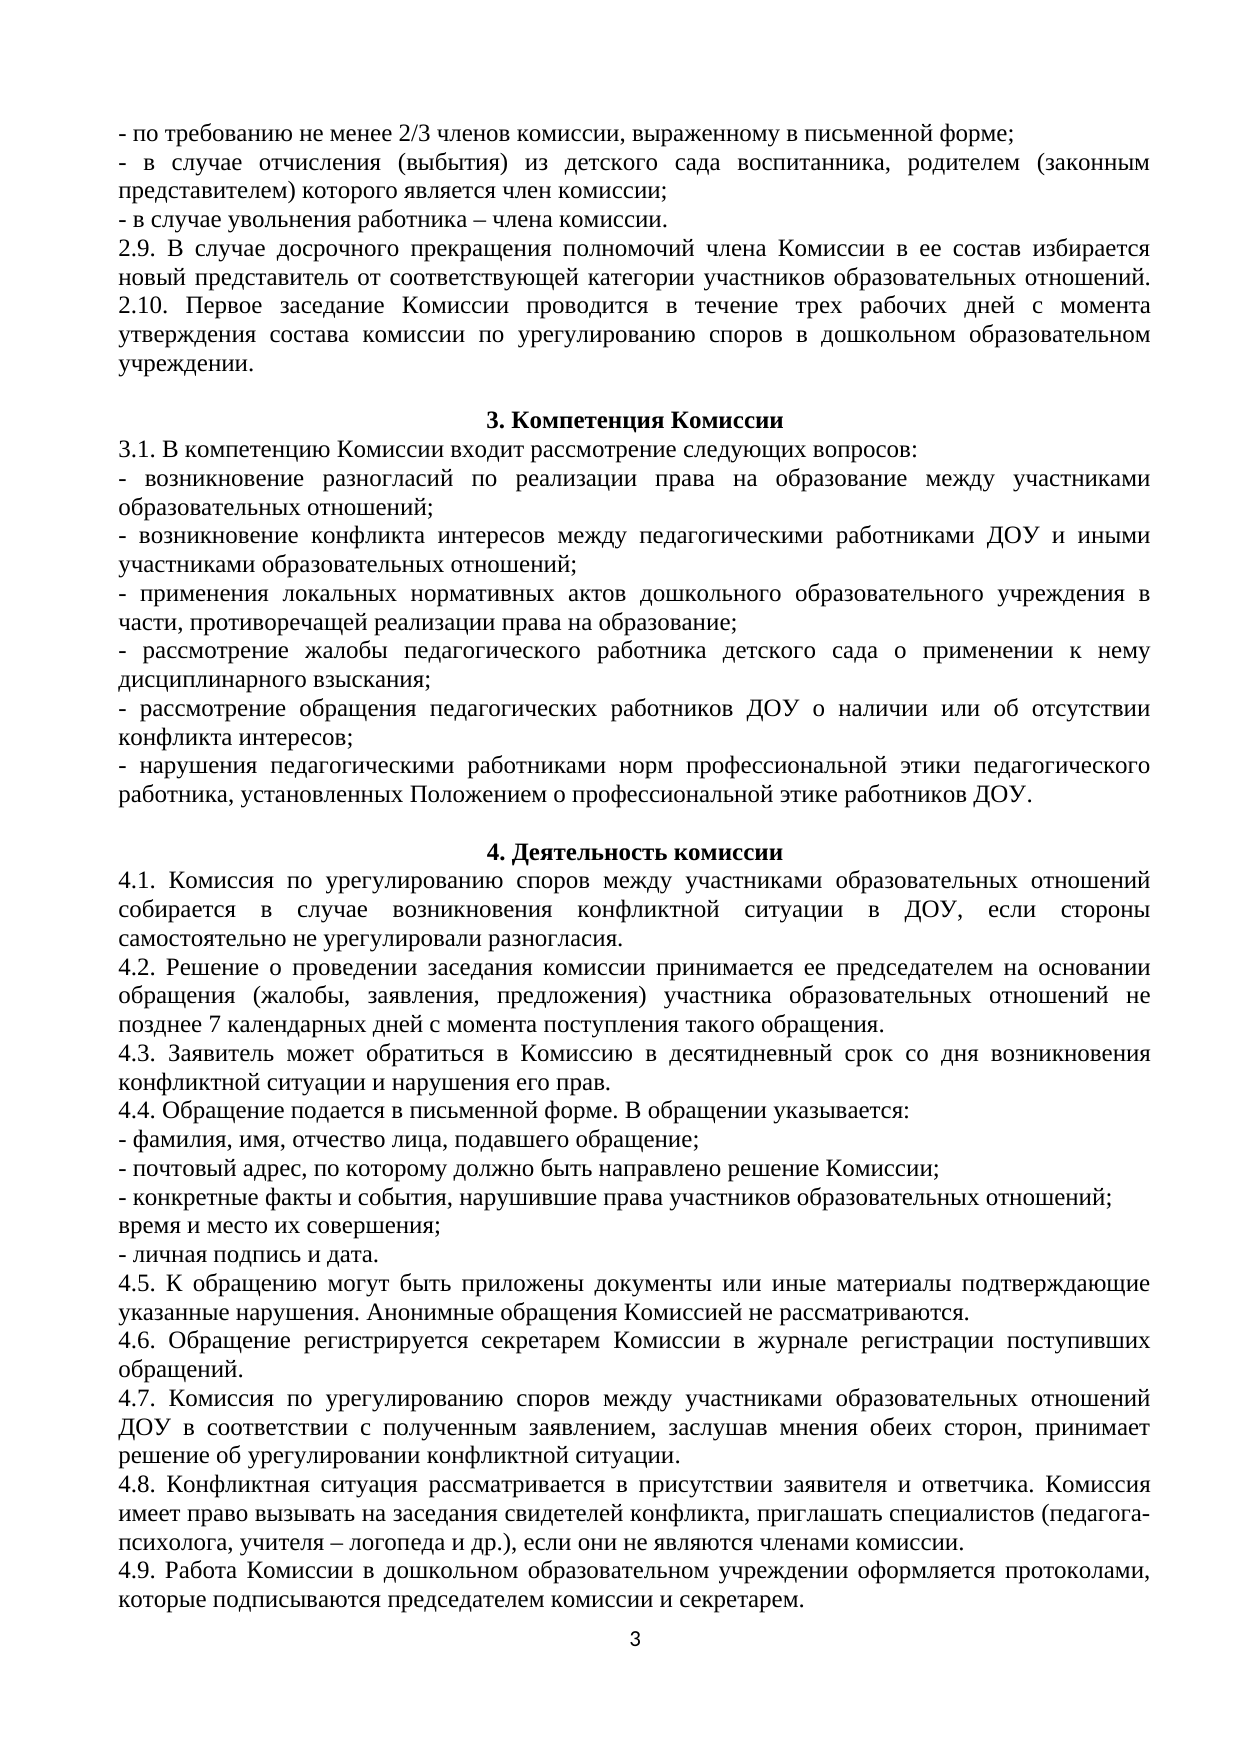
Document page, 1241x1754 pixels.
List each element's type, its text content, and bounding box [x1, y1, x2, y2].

text - нарушения педагогическими работниками норм профессиональной этики педагогического работника, установленных Положением о профессиональной этике работников ДОУ. [118, 751, 1152, 808]
text - в случае увольнения работника – члена комиссии. [118, 204, 1152, 233]
text 3.1. В компетенцию Комиссии входит рассмотрение следующих вопросов: [118, 434, 1152, 463]
text 4.9. Работа Комиссии в дошкольном образовательном учреждении оформляется протоколами, которые подписываются председателем комиссии и секретарем. [118, 1556, 1152, 1613]
text 4.2. Решение о проведении заседания комиссии принимается ее председателем на основании обращения (жалобы, заявления, предложения) участника образовательных отношений не позднее 7 календарных дней с момента поступления такого обращения. [118, 952, 1152, 1038]
text - возникновение конфликта интересов между педагогическими работниками ДОУ и иными участниками образовательных отношений; [118, 521, 1152, 578]
text - личная подпись и дата. [118, 1239, 1152, 1268]
text 3. Компетенция Комиссии [118, 406, 1152, 434]
text - в случае отчисления (выбытия) из детского сада воспитанника, родителем (законным представителем) которого является член комиссии; [118, 147, 1152, 204]
text 4.3. Заявитель может обратиться в Комиссию в десятидневный срок со дня возникновения конфликтной ситуации и нарушения его прав. [118, 1038, 1152, 1096]
text 4. Деятельность комиссии [118, 837, 1152, 866]
text - конкретные факты и события, нарушившие права участников образовательных отношений; [118, 1182, 1152, 1211]
text - фамилия, имя, отчество лица, подавшего обращение; [118, 1124, 1152, 1153]
text время и место их совершения; [118, 1211, 1152, 1239]
text 4.7. Комиссия по урегулированию споров между участниками образовательных отношений ДОУ в соответствии с полученным заявлением, заслушав мнения обеих сторон, принимает решение об урегулировании конфликтной ситуации. [118, 1383, 1152, 1469]
text 2.9. В случае досрочного прекращения полномочий члена Комиссии в ее состав избирается новый представитель от соответствующей категории участников образовательных отношений. 2.10. Первое заседание Комиссии проводится в течение трех рабочих дней с момента утверждения состава комиссии по урегулированию споров в дошкольном образовательном учреждении. [118, 233, 1152, 377]
text - возникновение разногласий по реализации права на образование между участниками образовательных отношений; [118, 463, 1152, 521]
text - почтовый адрес, по которому должно быть направлено решение Комиссии; [118, 1153, 1152, 1182]
text - рассмотрение жалобы педагогического работника детского сада о применении к нему дисциплинарного взыскания; [118, 636, 1152, 693]
text - по требованию не менее 2/3 членов комиссии, выраженному в письменной форме; [118, 118, 1152, 147]
text 4.1. Комиссия по урегулированию споров между участниками образовательных отношений собирается в случае возникновения конфликтной ситуации в ДОУ, если стороны самостоятельно не урегулировали разногласия. [118, 866, 1152, 952]
text - применения локальных нормативных актов дошкольного образовательного учреждения в части, противоречащей реализации права на образование; [118, 578, 1152, 636]
text 4.4. Обращение подается в письменной форме. В обращении указывается: [118, 1096, 1152, 1124]
text 4.5. К обращению могут быть приложены документы или иные материалы подтверждающие указанные нарушения. Анонимные обращения Комиссией не рассматриваются. [118, 1268, 1152, 1326]
text 4.8. Конфликтная ситуация рассматривается в присутствии заявителя и ответчика. Комиссия имеет право вызывать на заседания свидетелей конфликта, приглашать специалистов (педагога-психолога, учителя – логопеда и др.), если они не являются членами комиссии. [118, 1469, 1152, 1556]
text 4.6. Обращение регистрируется секретарем Комиссии в журнале регистрации поступивших обращений. [118, 1326, 1152, 1383]
text - рассмотрение обращения педагогических работников ДОУ о наличии или об отсутствии конфликта интересов; [118, 693, 1152, 751]
